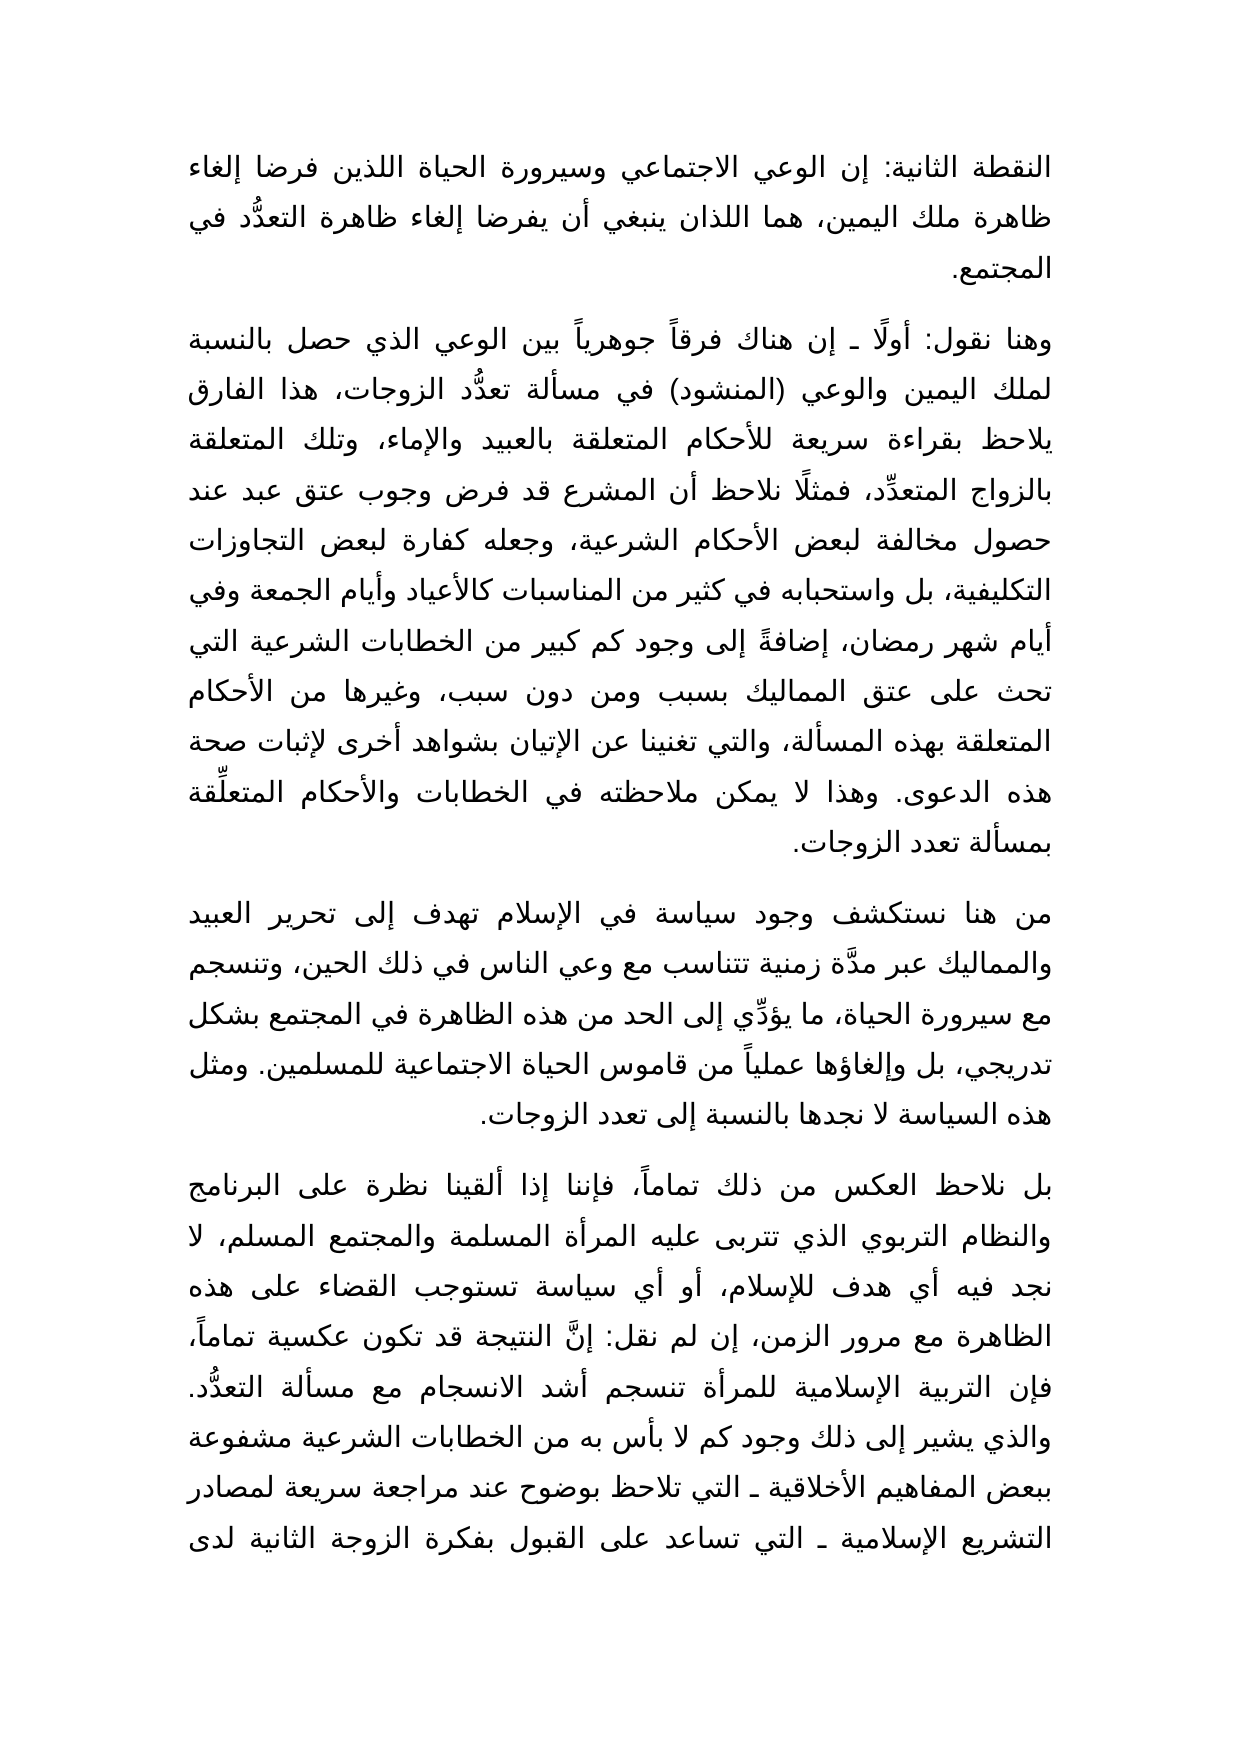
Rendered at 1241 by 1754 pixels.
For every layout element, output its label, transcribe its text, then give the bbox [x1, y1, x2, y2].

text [187, 1168, 1053, 1554]
text وهنا نقول: أولًا ـ إن هناك فرقاً جوهرياً بين الوعي الذي حصل بالنسبة لملك اليمين والوعي (المنشود) في مسألة تعدُّد الزوجات، هذا الفارق يلاحظ بقراءة سريعة للأحكام المتعلقة بالعبيد والإماء، وتلك المتعلقة بالزواج المتعدِّد، فمثلًا نلاحظ أن المشرع قد فرض وجوب عتق عبد عند حصول مخالفة لبعض الأحكام الشرعية، وجعله كفارة لبعض التجاوزات التكليفية، بل واستحبابه في كثير من المناسبات كالأعياد وأيام الجمعة وفي أيام شهر رمضان، إضافةً إلى وجود كم كبير من الخطابات الشرعية التي تحث على عتق المماليك بسبب ومن دون سبب، وغيرها من الأحكام المتعلقة بهذه المسألة، والتي تغنينا عن الإتيان بشواهد أخرى لإثبات صحة هذه الدعوى. وهذا لا يمكن ملاحظته في الخطابات والأحكام المتعلِّقة بمسألة تعدد الزوجات. [187, 322, 1053, 858]
text النقطة الثانية: إن الوعي الاجتماعي وسيرورة الحياة اللذين فرضا إلغاء ظاهرة ملك اليمين، هما اللذان ينبغي أن يفرضا إلغاء ظاهرة التعدُّد في المجتمع. [187, 150, 1053, 284]
text من هنا نستكشف وجود سياسة في الإسلام تهدف إلى تحرير العبيد والمماليك عبر مدَّة زمنية تتناسب مع وعي الناس في ذلك الحين، وتنسجم مع سيرورة الحياة، ما يؤدِّي إلى الحد من هذه الظاهرة في المجتمع بشكل تدريجي، بل وإلغاؤها عملياً من قاموس الحياة الاجتماعية للمسلمين. ومثل هذه السياسة لا نجدها بالنسبة إلى تعدد الزوجات. [187, 896, 1053, 1131]
